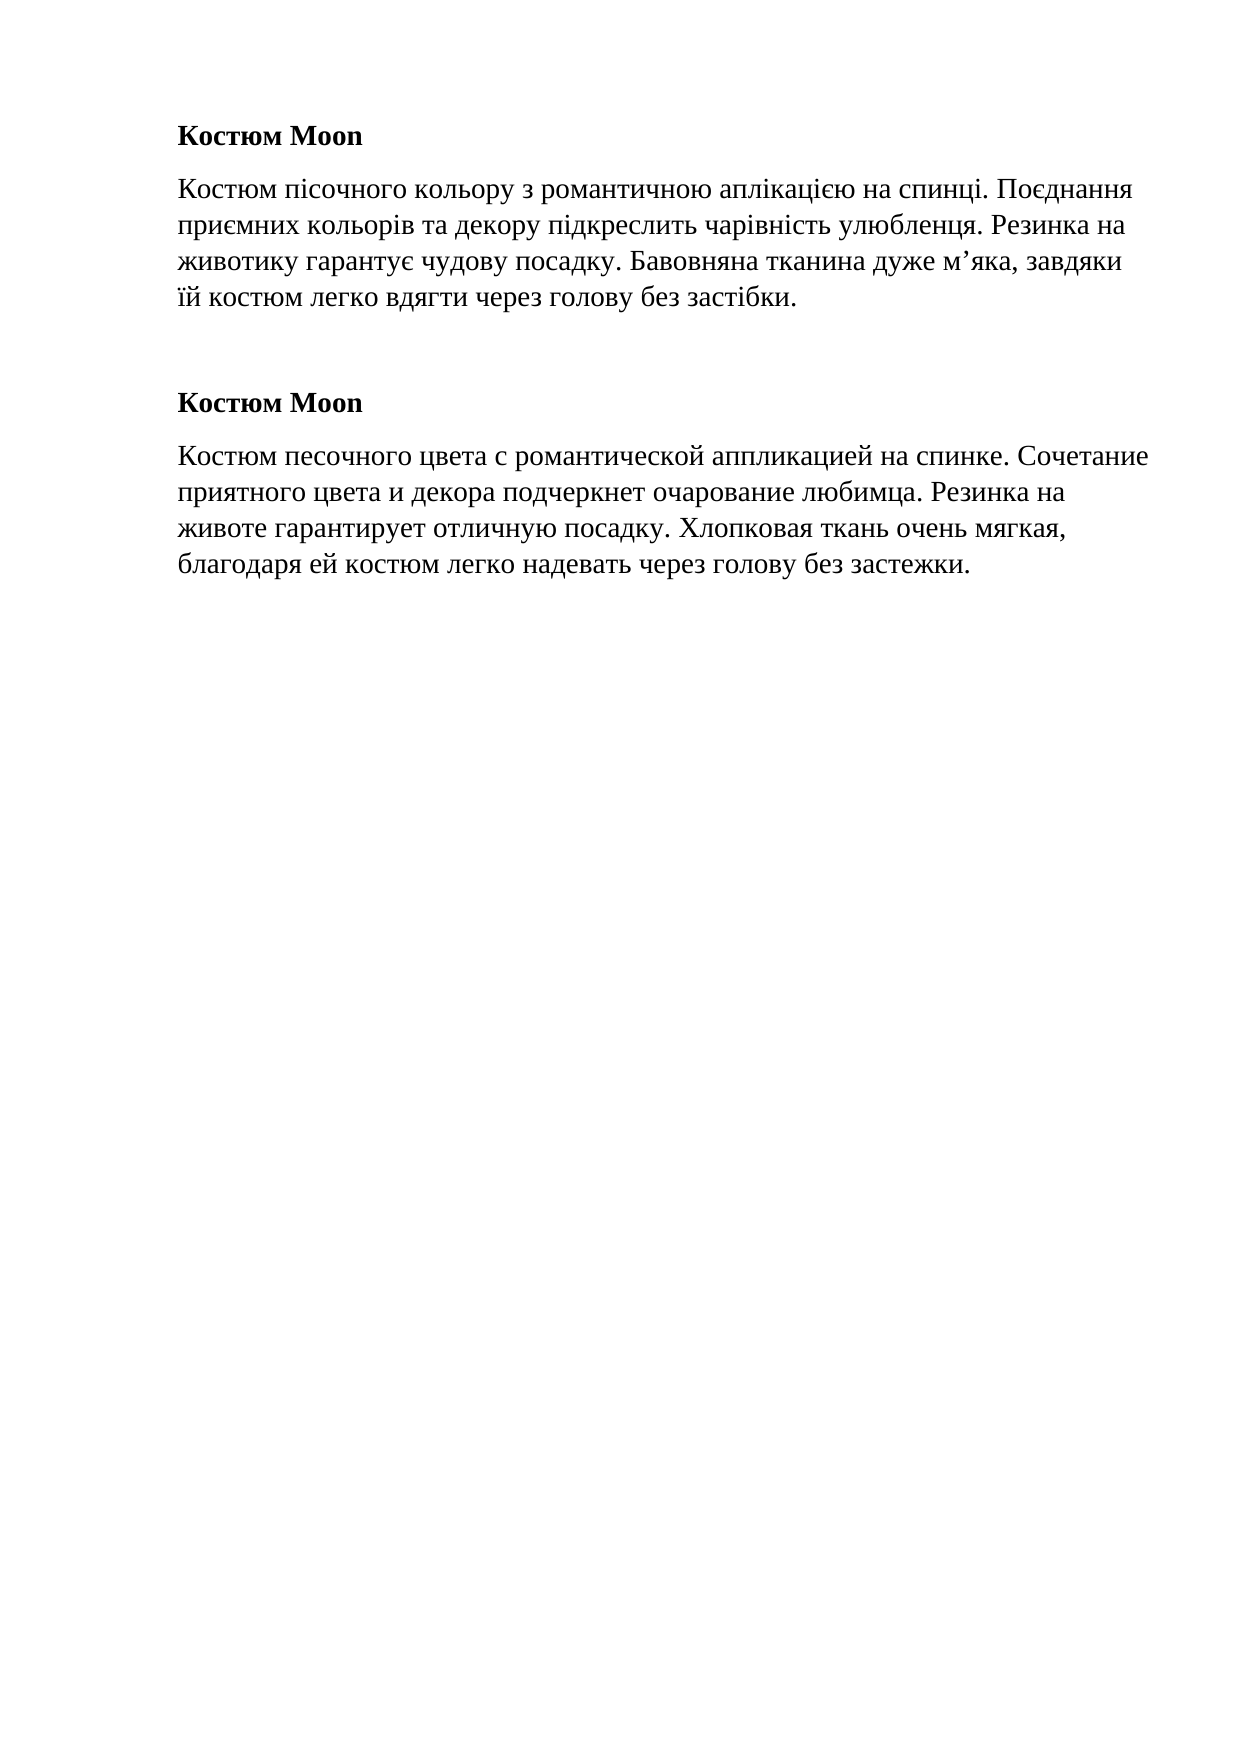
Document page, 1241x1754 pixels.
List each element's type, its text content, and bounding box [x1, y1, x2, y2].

text Костюм пісочного кольору з романтичною аплікацією на спинці. Поєднання приємних кольорів та декору підкреслить чарівність улюбленця. Резинка на животику гарантує чудову посадку. Бавовняна тканина дуже м’яка, завдяки їй костюм легко вдягти через голову без застібки. [177, 171, 1152, 313]
text Костюм Moon [177, 118, 1152, 152]
text Костюм Moon [177, 385, 1152, 418]
text Костюм песочного цвета с романтической аппликацией на спинке. Сочетание приятного цвета и декора подчеркнет очарование любимца. Резинка на животе гарантирует отличную посадку. Хлопковая ткань очень мягкая, благодаря ей костюм легко надевать через голову без застежки. [177, 438, 1152, 580]
